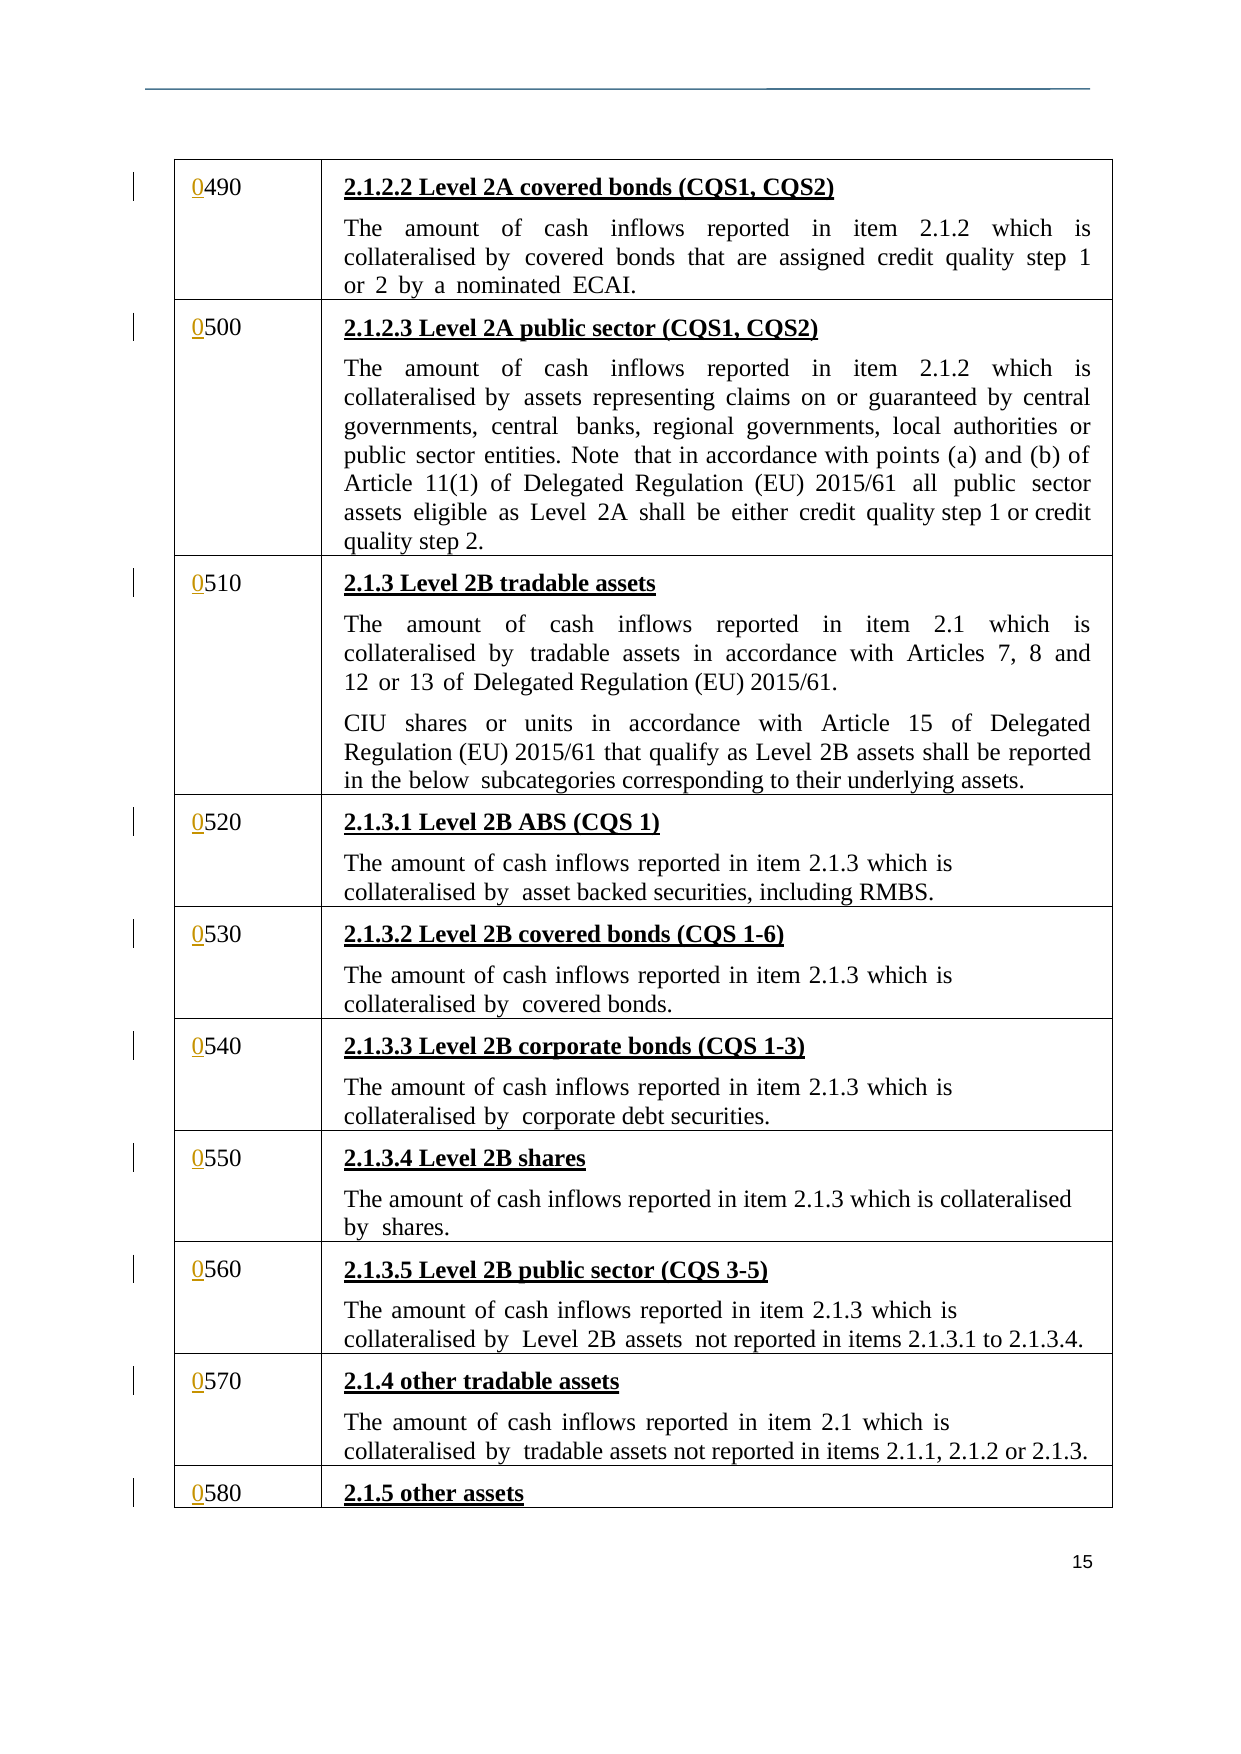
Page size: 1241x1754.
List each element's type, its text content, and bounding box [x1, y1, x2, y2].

table_cell 2.1.3.5 Level 2B public sector (CQS 3-5) The amount of cash inflows reported in item 2.1.3 which is collateralised by Level 2B assets not reported in items 2.1.3.1 to 2.1.3.4. [322, 1242, 1112, 1353]
table_cell 510 [175, 556, 321, 794]
table_cell 2.1.2.3 Level 2A public sector (CQS1, CQS2) The amount of cash inflows reported in item 2.1.2 which is collateralised by assets representing claims on or guaranteed by central governments, central banks, regional governments, local authorities or public sector entities. Note that in accordance with points (a) and (b) of Article 11(1) of Delegated Regulation (EU) 2015/61 all public sector assets eligible as Level 2A shall be either credit quality step 1 or credit quality step 2. [322, 300, 1112, 555]
table_cell 540 [175, 1019, 321, 1129]
table_cell 550 [175, 1131, 321, 1241]
table_cell 570 [175, 1354, 321, 1465]
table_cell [322, 1466, 1112, 1507]
table_cell 500 [175, 300, 321, 555]
table_cell 490 [175, 160, 321, 299]
table_cell 560 [175, 1242, 321, 1353]
table_cell 2.1.3.1 Level 2B ABS (CQS 1) The amount of cash inflows reported in item 2.1.3 which is collateralised by asset backed securities, including RMBS. [322, 795, 1112, 906]
table_cell 2.1.3.3 Level 2B corporate bonds (CQS 1-3) The amount of cash inflows reported in item 2.1.3 which is collateralised by corporate debt securities. [322, 1019, 1112, 1129]
table_cell 520 [175, 795, 321, 906]
table_cell 2.1.3.2 Level 2B covered bonds (CQS 1-6) The amount of cash inflows reported in item 2.1.3 which is collateralised by covered bonds. [322, 907, 1112, 1018]
table_cell 2.1.4 other tradable assets The amount of cash inflows reported in item 2.1 which is collateralised by tradable assets not reported in items 2.1.1, 2.1.2 or 2.1.3. [322, 1354, 1112, 1465]
table_cell 580 [175, 1466, 321, 1507]
table_cell 2.1.2.2 Level 2A covered bonds (CQS1, CQS2) The amount of cash inflows reported in item 2.1.2 which is collateralised by covered bonds that are assigned credit quality step 1 or 2 by a nominated ECAI. [322, 160, 1112, 299]
table_cell 2.1.3.4 Level 2B shares The amount of cash inflows reported in item 2.1.3 which is collateralised by shares. [322, 1131, 1112, 1241]
table_cell 530 [175, 907, 321, 1018]
table_cell 2.1.3 Level 2B tradable assets The amount of cash inflows reported in item 2.1 which is collateralised by tradable assets in accordance with Articles 7, 8 and 12 or 13 of Delegated Regulation (EU) 2015/61. CIU shares or units in accordance with Article 15 of Delegated Regulation (EU) 2015/61 that qualify as Level 2B assets shall be reported in the below subcategories corresponding to their underlying assets. [322, 556, 1112, 794]
